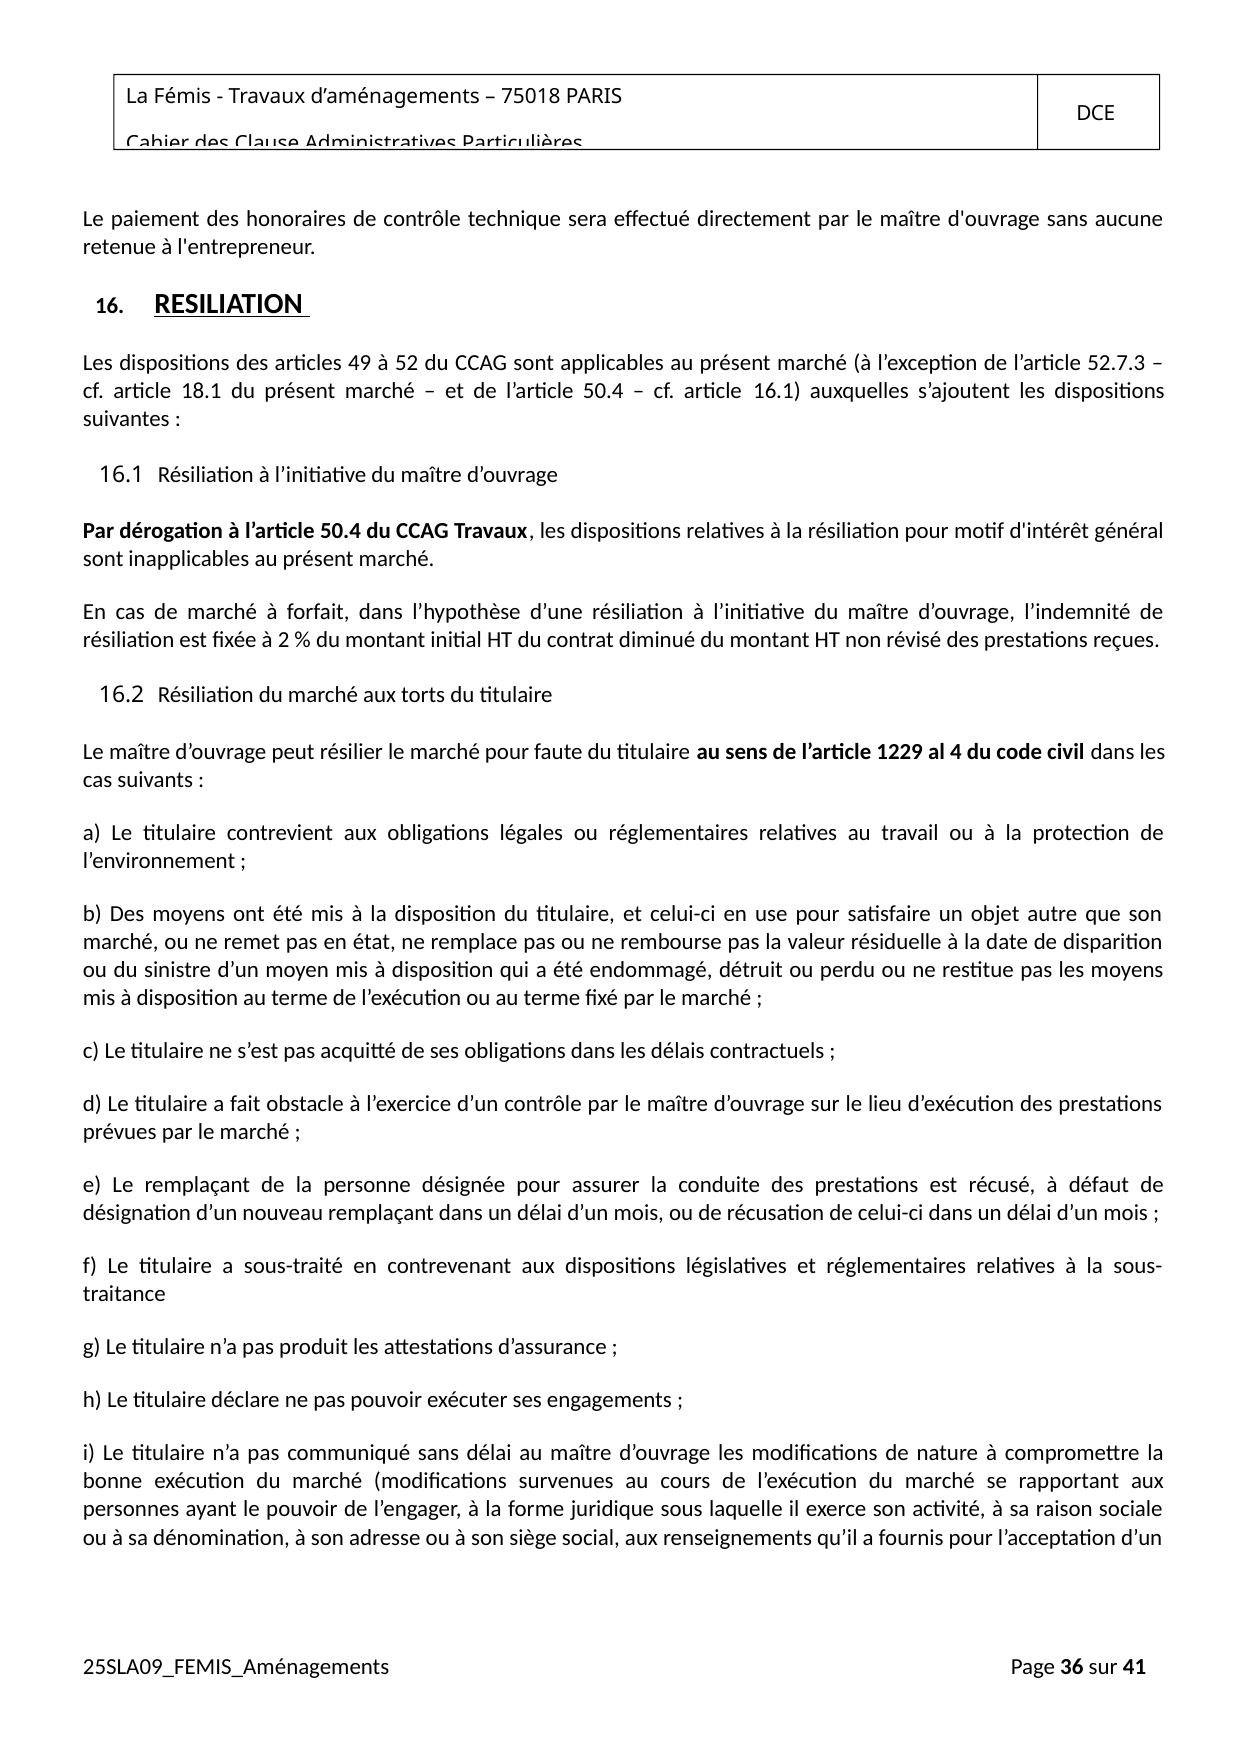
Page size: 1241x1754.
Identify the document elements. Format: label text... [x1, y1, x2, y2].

text h) Le titulaire déclare ne pas pouvoir exécuter ses engagements ; [83, 1386, 1165, 1413]
subtitle Résiliation du marché aux torts du titulaire [99, 678, 1165, 710]
text e) Le remplaçant de la personne désignée pour assurer la conduite des prestations est récusé, à défaut de désignation d’un nouveau remplaçant dans un délai d’un mois, ou de récusation de celui-ci dans un délai d’un mois ; [83, 1170, 1165, 1226]
text f) Le titulaire a sous-traité en contrevenant aux dispositions législatives et réglementaires relatives à la sous-traitance [83, 1251, 1165, 1307]
subtitle RESILIATION [95, 285, 1165, 321]
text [83, 1438, 1165, 1551]
text En cas de marché à forfait, dans l’hypothèse d’une résiliation à l’initiative du maître d’ouvrage, l’indemnité de résiliation est fixée à 2 % du montant initial HT du contrat diminué du montant HT non révisé des prestations reçues. [83, 597, 1165, 653]
text b) Des moyens ont été mis à la disposition du titulaire, et celui-ci en use pour satisfaire un objet autre que son marché, ou ne remet pas en état, ne remplace pas ou ne rembourse pas la valeur résiduelle à la date de disparition ou du sinistre d’un moyen mis à disposition qui a été endommagé, détruit ou perdu ou ne restitue pas les moyens mis à disposition au terme de l’exécution ou au terme fixé par le marché ; [83, 899, 1165, 1011]
text Le maître d’ouvrage peut résilier le marché pour faute du titulaire au sens de l’article 1229 al 4 du code civil dans les cas suivants : [83, 737, 1165, 793]
text g) Le titulaire n’a pas produit les attestations d’assurance ; [83, 1332, 1165, 1361]
text a) Le titulaire contrevient aux obligations légales ou réglementaires relatives au travail ou à la protection de l’environnement ; [83, 818, 1165, 874]
subtitle Résiliation à l’initiative du maître d’ouvrage [99, 458, 1165, 489]
text Par dérogation à l’article 50.4 du CCAG Travaux, les dispositions relatives à la résiliation pour motif d'intérêt général sont inapplicables au présent marché. [83, 516, 1165, 572]
text Les dispositions des articles 49 à 52 du CCAG sont applicables au présent marché (à l’exception de l’article 52.7.3 – cf. article 18.1 du présent marché – et de l’article 50.4 – cf. article 16.1) auxquelles s’ajoutent les dispositions suivantes : [83, 348, 1165, 433]
text c) Le titulaire ne s’est pas acquitté de ses obligations dans les délais contractuels ; [83, 1036, 1165, 1064]
text Le paiement des honoraires de contrôle technique sera effectué directement par le maître d'ouvrage sans aucune retenue à l'entrepreneur. [83, 204, 1165, 260]
text d) Le titulaire a fait obstacle à l’exercice d’un contrôle par le maître d’ouvrage sur le lieu d’exécution des prestations prévues par le marché ; [83, 1089, 1165, 1145]
